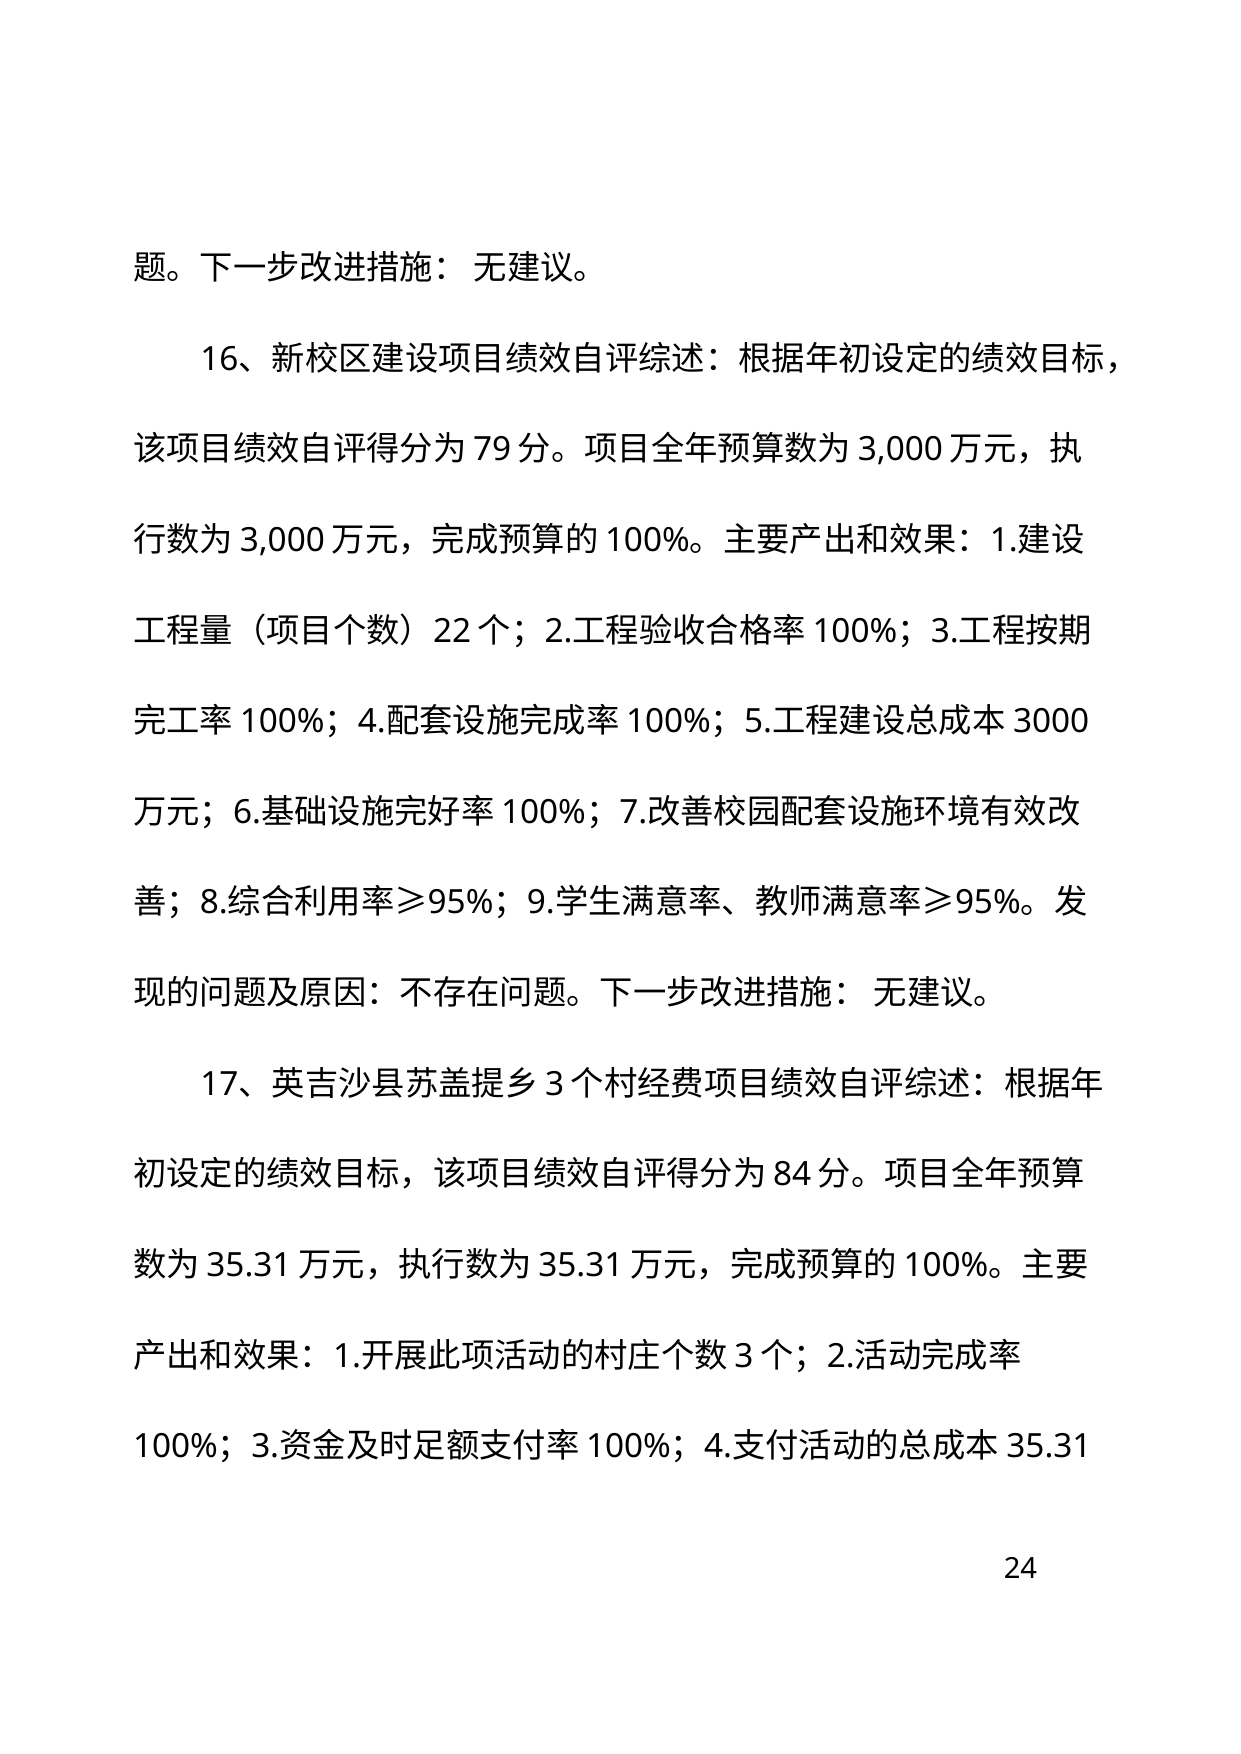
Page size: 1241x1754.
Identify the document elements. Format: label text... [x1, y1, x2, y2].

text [133, 220, 1107, 311]
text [133, 1036, 1107, 1489]
text 16、新校区建设项目绩效自评综述：根据年初设定的绩效目标，该项目绩效自评得分为79分。项目全年预算数为3,000万元，执行数为3,000万元，完成预算的100%。主要产出和效果：1.建设工程量（项目个数）22个；2.工程验收合格率100%；3.工程按期完工率100%；4.配套设施完成率100%；5.工程建设总成本 3000万元；6.基础设施完好率100%；7.改善校园配套设施环境有效改善；8.综合利用率≥95%；9.学生满意率、教师满意率≥95%。发现的问题及原因：不存在问题。下一步改进措施： 无建议。 [133, 311, 1107, 1036]
